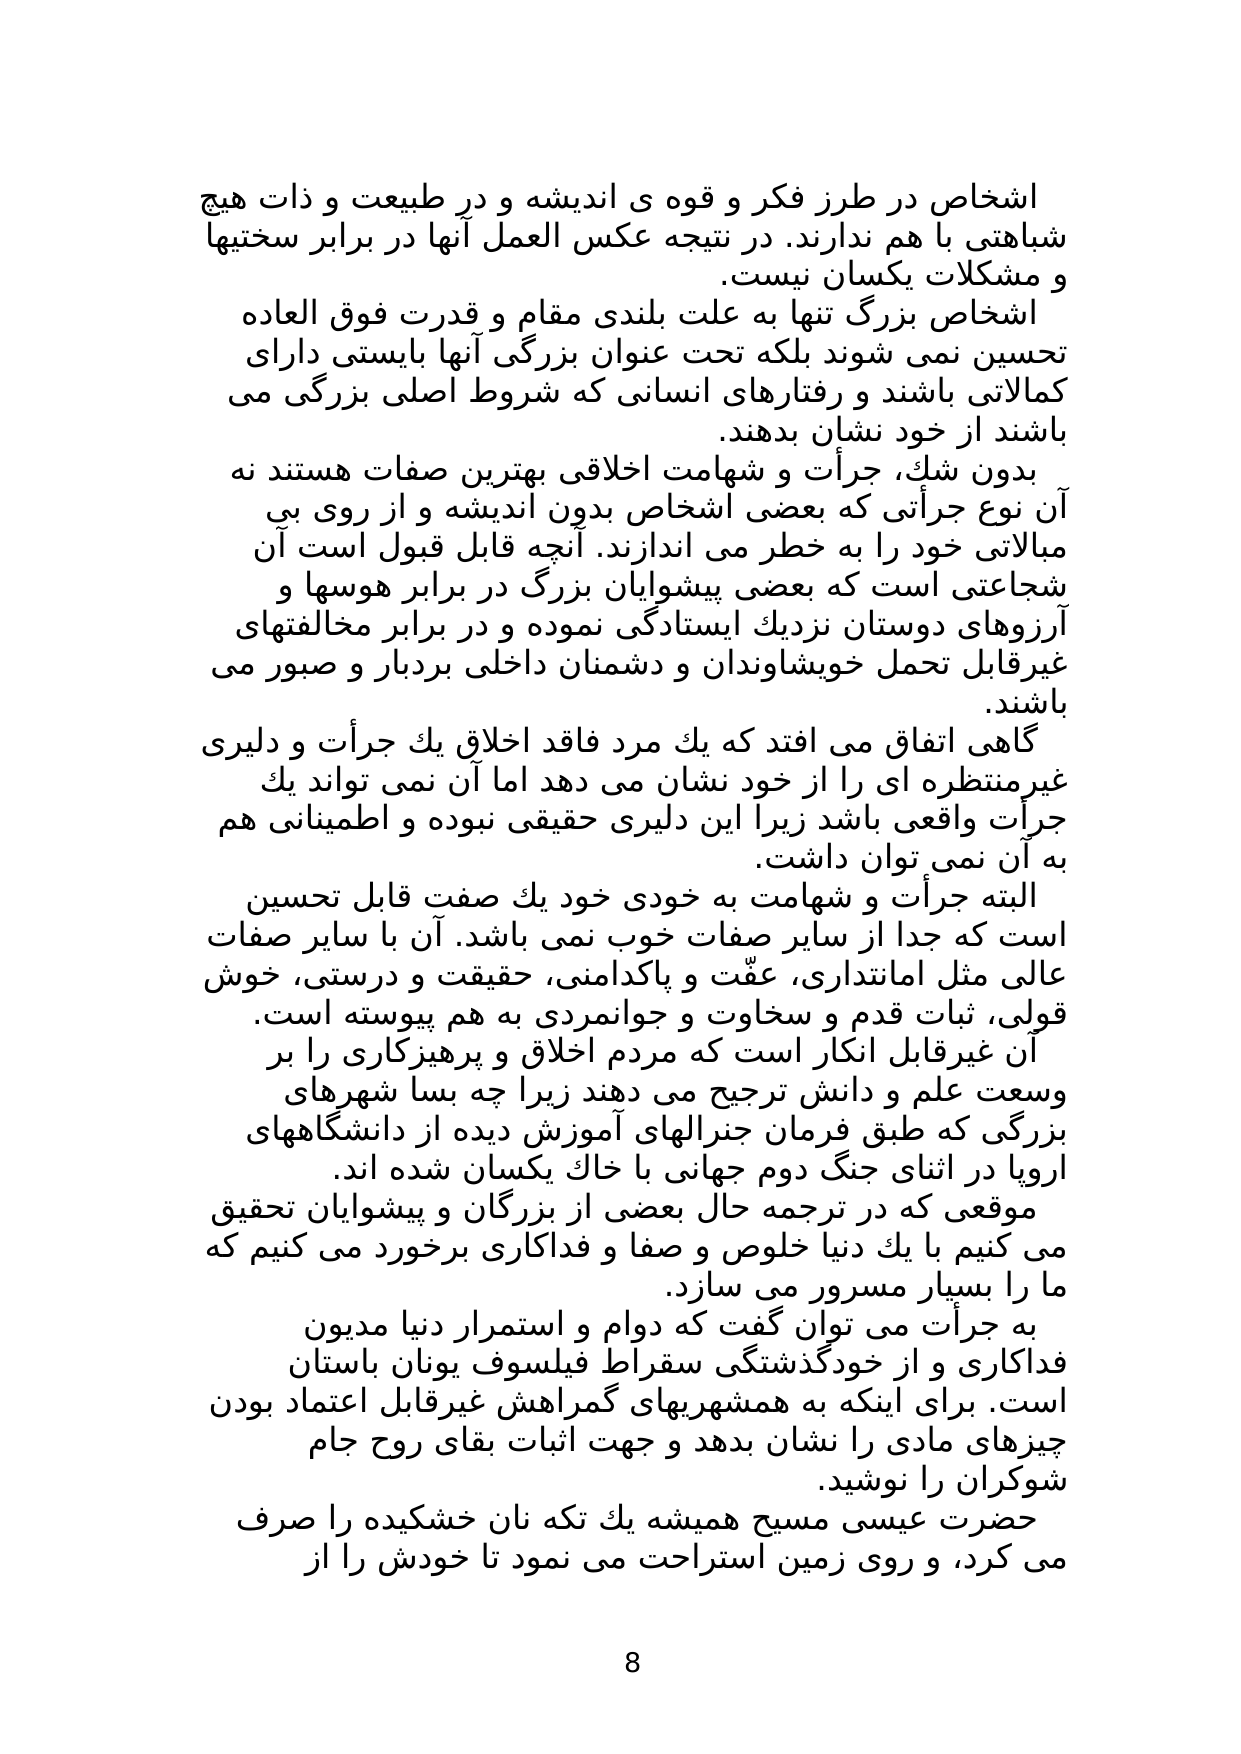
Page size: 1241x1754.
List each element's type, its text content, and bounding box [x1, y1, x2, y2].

text آن غيرقابل انكار است كه مردم اخلاق و پرهيزكارى را بر وسعت علم و دانش ترجيح مى دهند زيرا چه بسا شهرهاى بزرگى كه طبق فرمان جنرالهاى آموزش ديده از دانشگاههاى اروپا در اثناى جنگ دوم جهانى با خاك يكسان شده اند. [197, 1032, 1069, 1187]
text اشخاص بزرگ تنها به علت بلندى مقام و قدرت فوق العاده تحسين نمى شوند بلكه تحت عنوان بزرگى آنها بايستى داراى كمالاتى باشند و رفتارهاى انسانى كه شروط اصلى بزرگى مى باشند از خود نشان بدهند. [197, 294, 1069, 449]
text موقعى كه در ترجمه حال بعضى از بزرگان و پيشوايان تحقيق مى كنيم با يك دنيا خلوص و صفا و فداكارى برخورد مى كنيم كه ما را بسيار مسرور مى سازد. [197, 1187, 1069, 1304]
text البته جرأت و شهامت به خودى خود يك صفت قابل تحسين است كه جدا از ساير صفات خوب نمى باشد. آن با ساير صفات عالى مثل امانتدارى، عفّت و پاكدامنى، حقيقت و درستى، خوش قولى، ثبات قدم و سخاوت و جوانمردى به هم پيوسته است. [197, 877, 1069, 1032]
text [197, 1498, 1069, 1576]
text اشخاص در طرز فكر و قوه ى انديشه و در طبيعت و ذات هيچ شباهتى با هم ندارند. در نتيجه عكس العمل آنها در برابر سختيها و مشكلات يكسان نيست. [197, 177, 1069, 294]
text گاهى اتفاق مى افتد كه يك مرد فاقد اخلاق يك جرأت و دليرى غيرمنتظره اى را از خود نشان مى دهد اما آن نمى تواند يك جرأت واقعى باشد زيرا اين دليرى حقيقى نبوده و اطمينانى هم به آن نمى توان داشت. [197, 721, 1069, 877]
text بدون شك، جرأت و شهامت اخلاقى بهترين صفات هستند نه آن نوع جرأتى كه بعضى اشخاص بدون انديشه و از روى بى مبالاتى خود را به خطر مى اندازند. آنچه قابل قبول است آن شجاعتى است كه بعضى پيشوايان بزرگ در برابر هوسها و آرزوهاى دوستان نزديك ايستادگى نموده و در برابر مخالفتهاى غيرقابل تحمل خويشاوندان و دشمنان داخلى بردبار و صبور مى باشند. [197, 449, 1069, 721]
text به جرأت مى توان گفت كه دوام و استمرار دنيا مديون فداكارى و از خودگذشتگى سقراط فيلسوف يونان باستان است. براى اينكه به همشهريهاى گمراهش غيرقابل اعتماد بودن چيزهاى مادى را نشان بدهد و جهت اثبات بقاى روح جام شوكران را نوشيد. [197, 1304, 1069, 1498]
